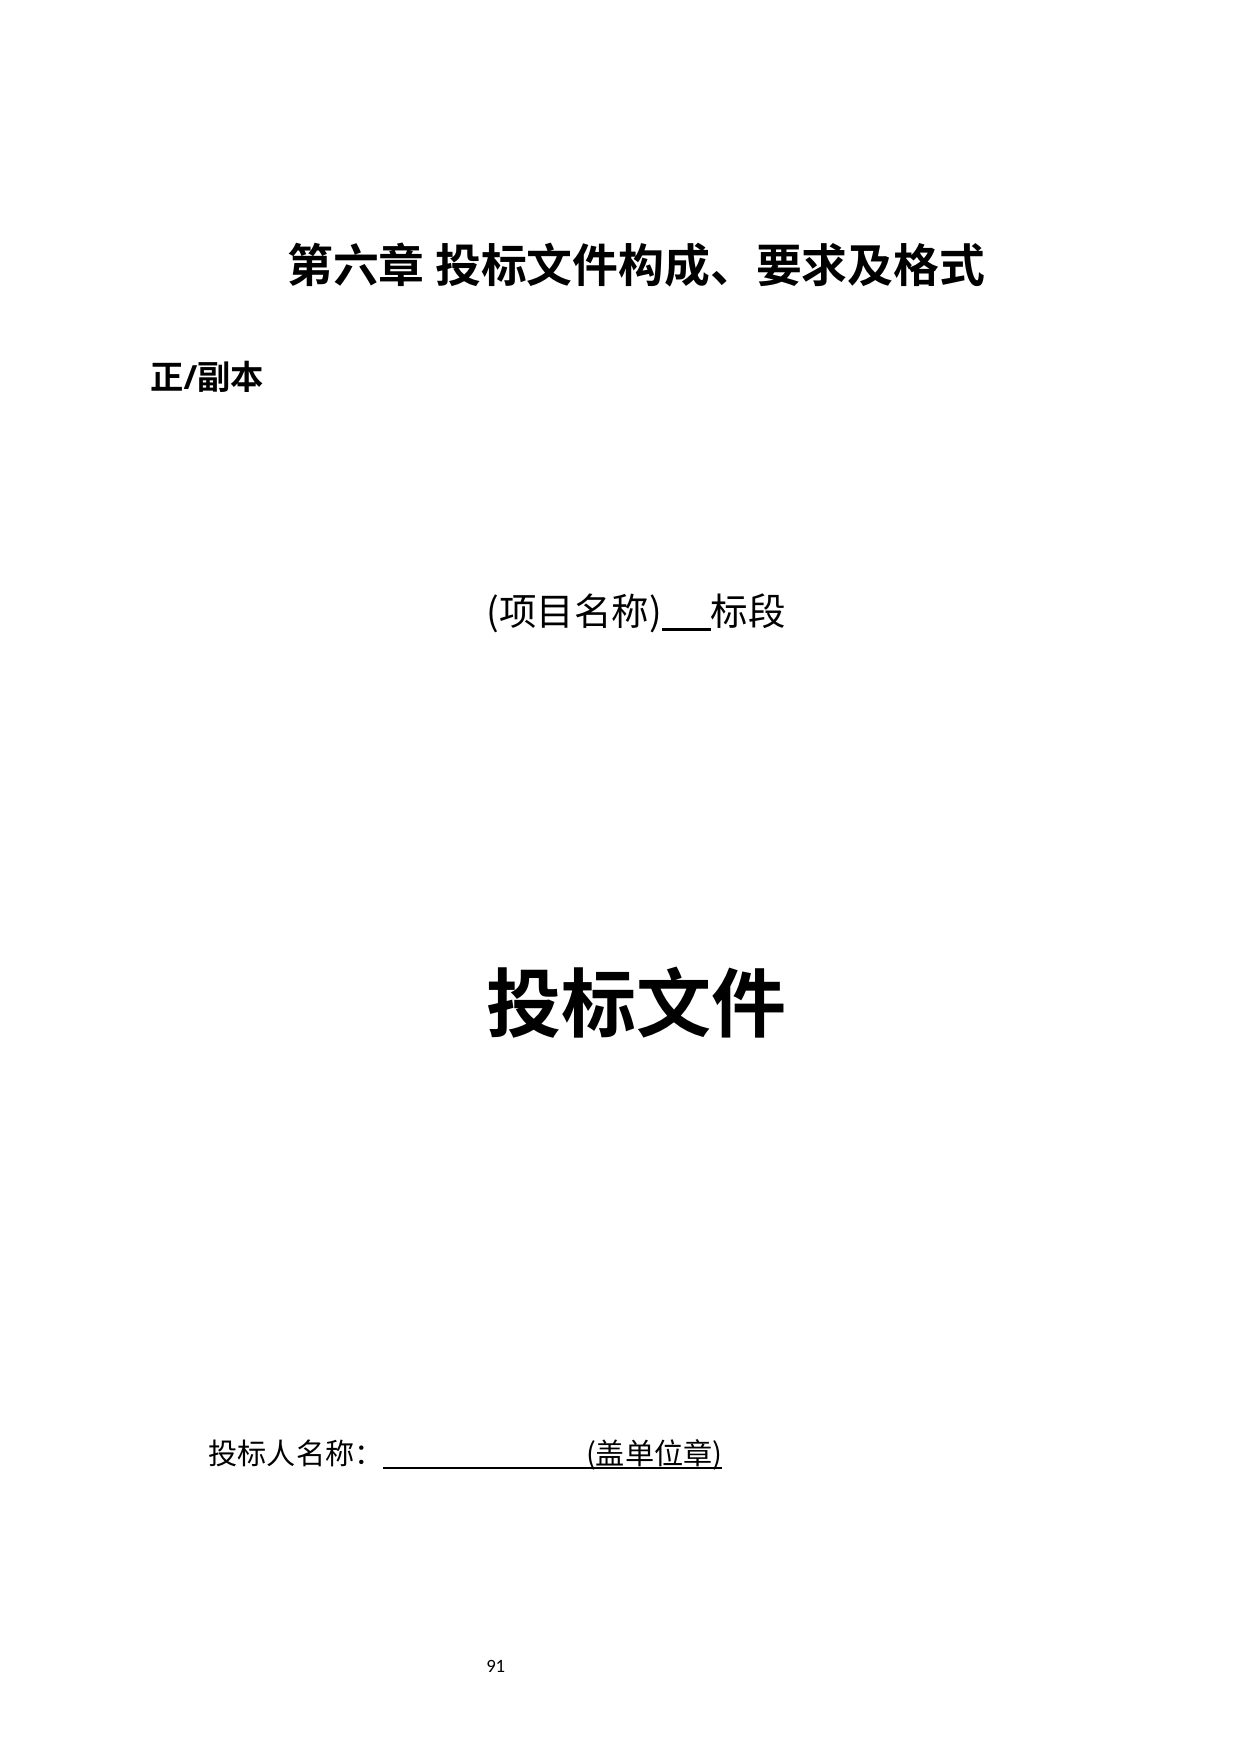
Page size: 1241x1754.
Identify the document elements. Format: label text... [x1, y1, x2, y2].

subtitle 第六章 投标文件构成、要求及格式 [150, 211, 1122, 314]
text 投标人名称： (盖单位章) [150, 1426, 1122, 1478]
text (项目名称) 标段 [150, 557, 1122, 661]
text 投标文件 [150, 921, 1122, 1077]
text 正/副本 [150, 349, 1122, 401]
